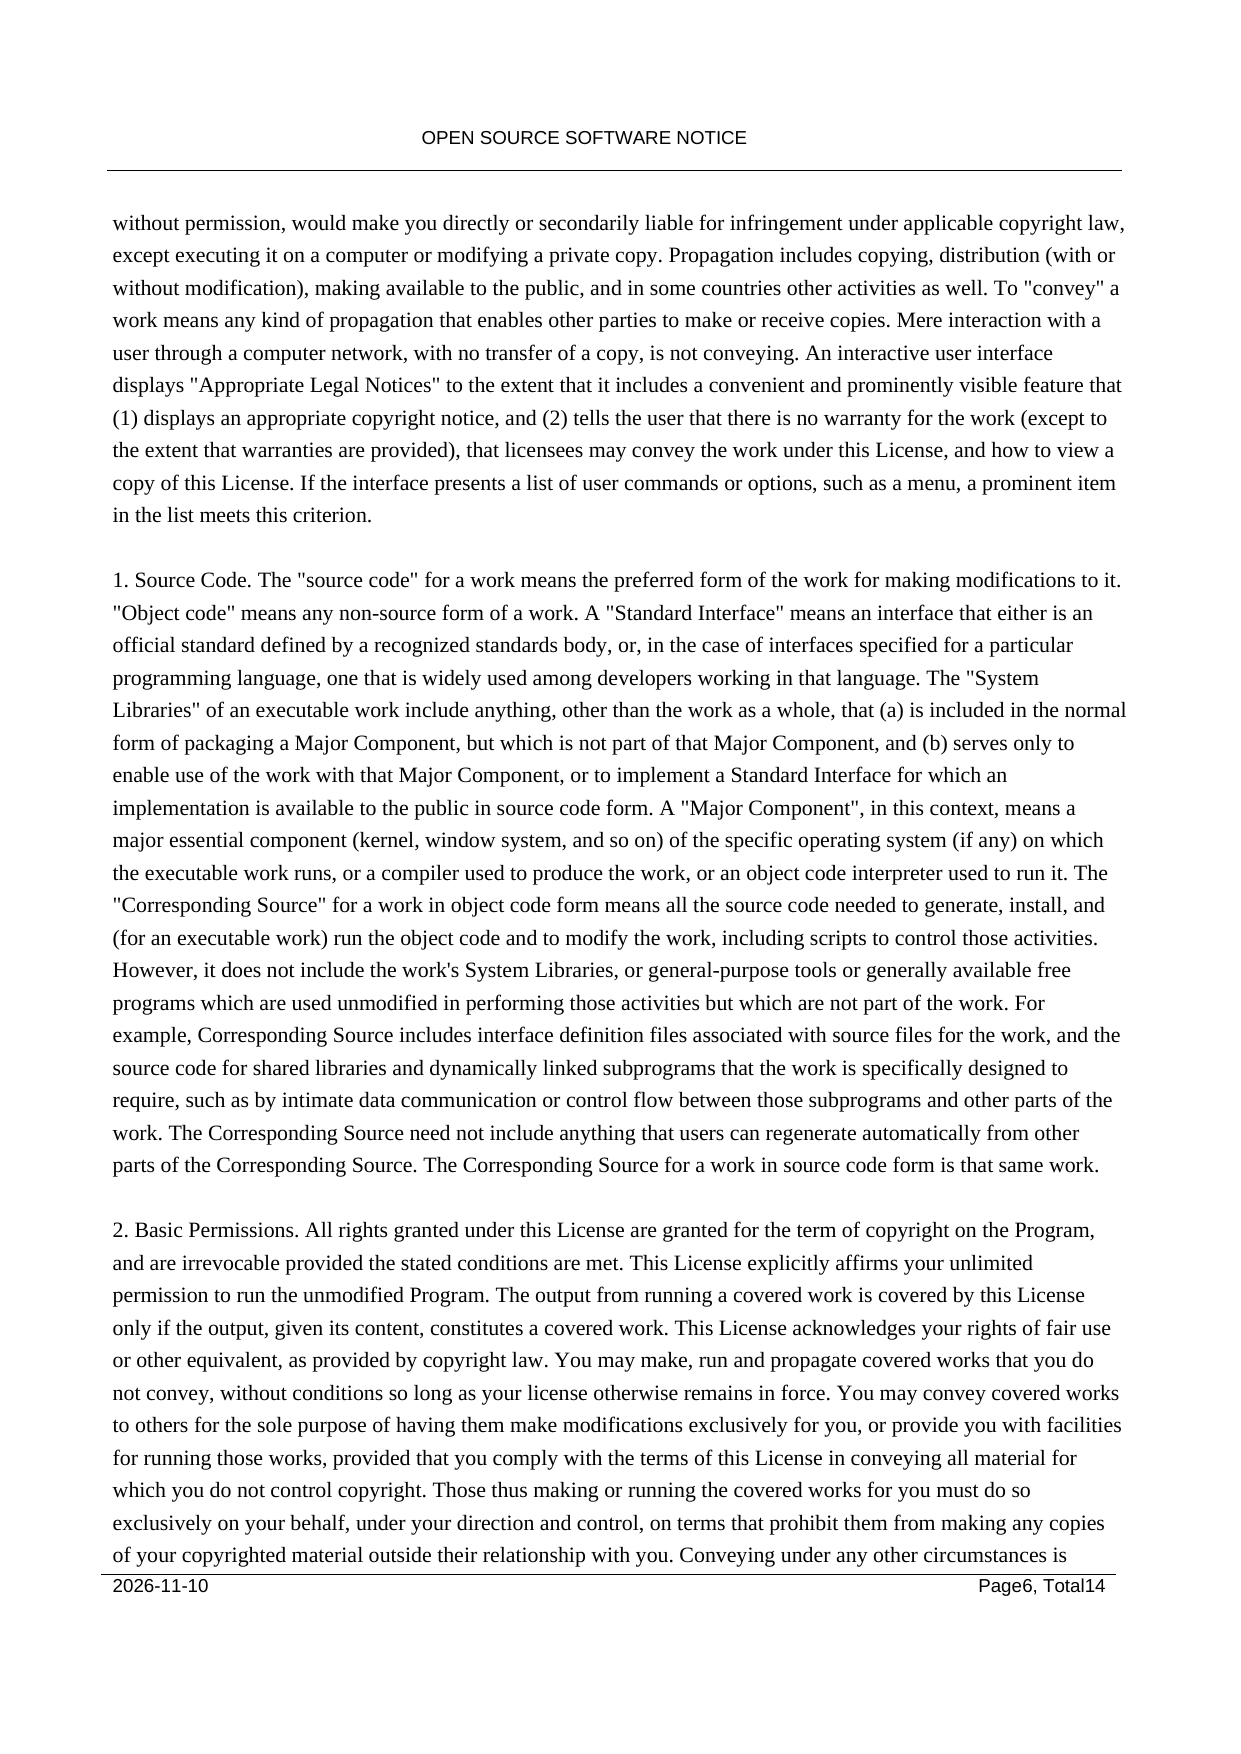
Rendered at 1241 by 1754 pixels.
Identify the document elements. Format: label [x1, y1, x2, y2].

text [112, 206, 1128, 1571]
